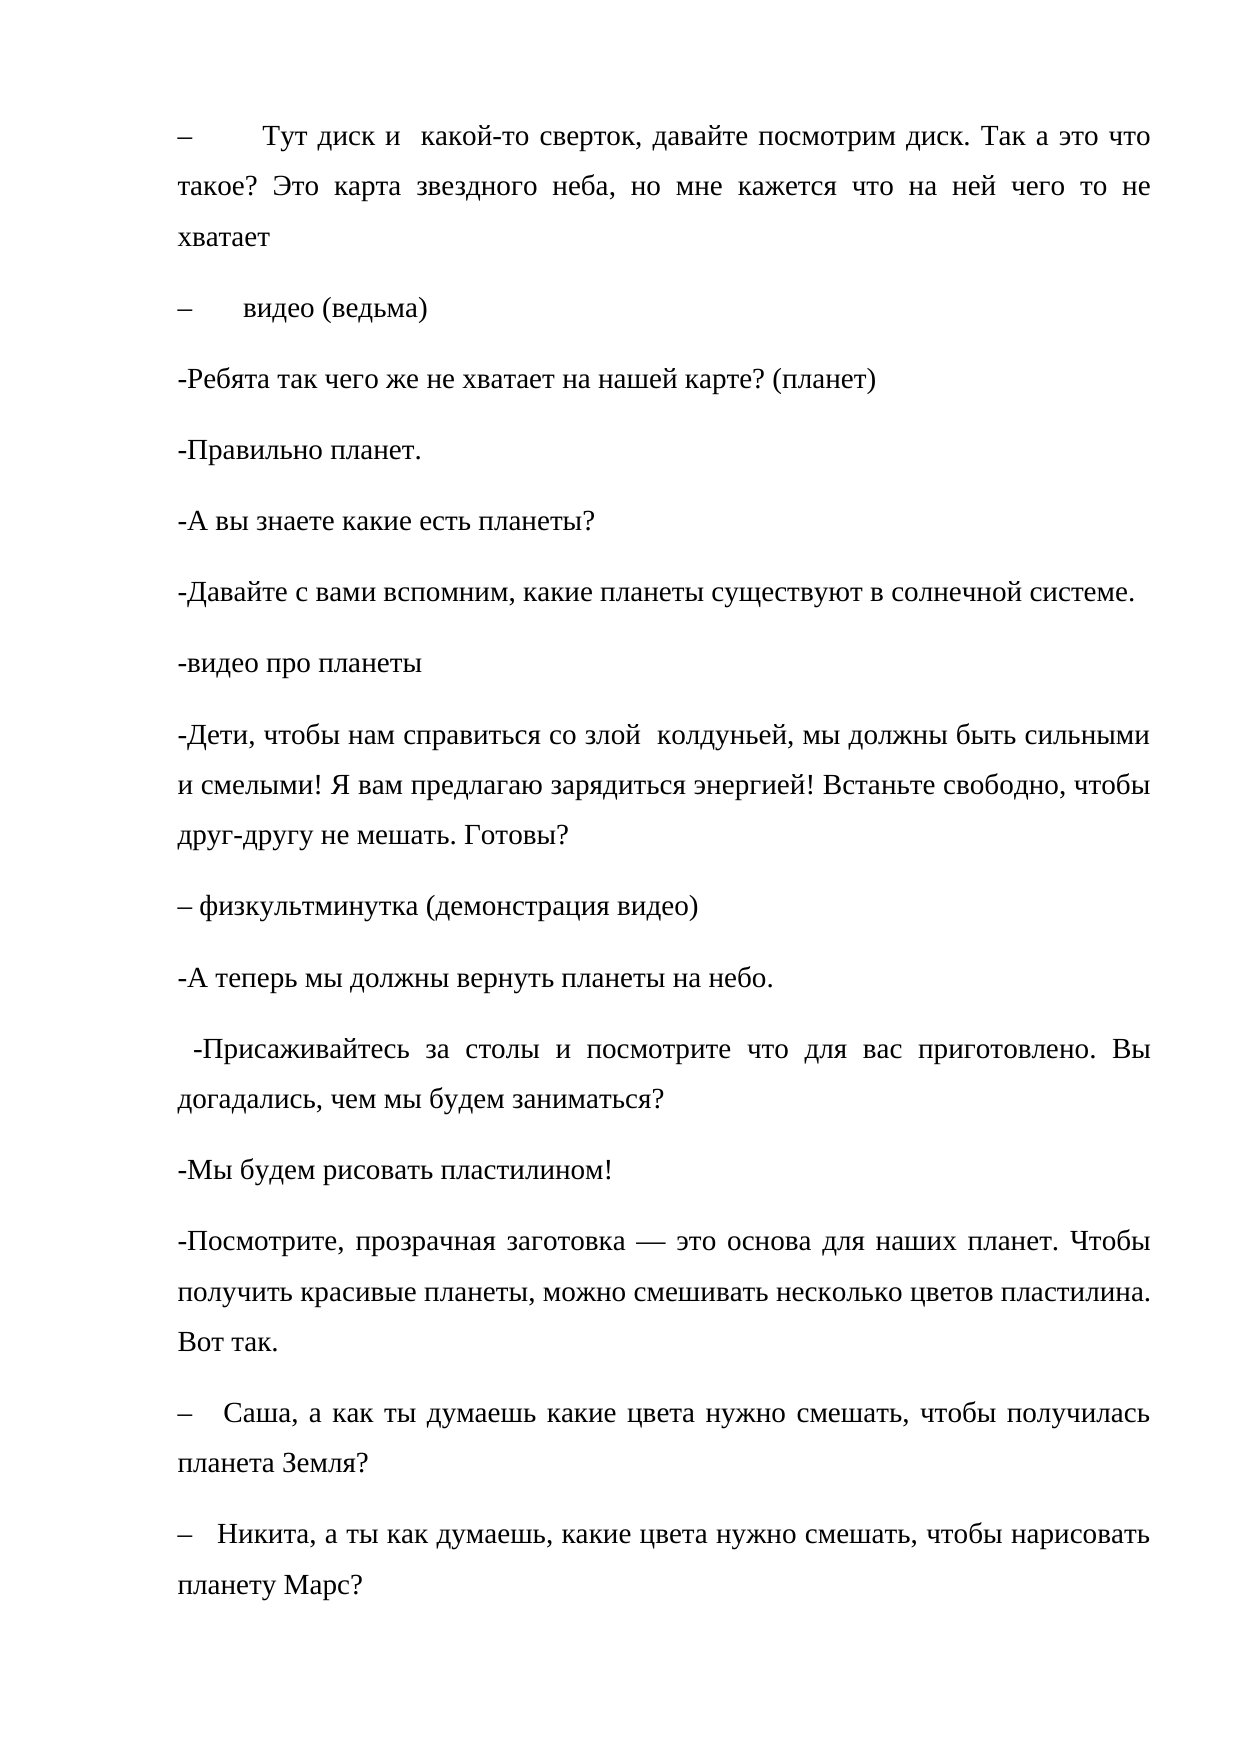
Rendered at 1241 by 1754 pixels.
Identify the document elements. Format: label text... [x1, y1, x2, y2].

text – Никита, а ты как думаешь, какие цвета нужно смешать, чтобы нарисовать планету Марс? [177, 1517, 1152, 1601]
text -А теперь мы должны вернуть планеты на небо. [177, 960, 1152, 993]
text -Посмотрите, прозрачная заготовка — это основа для наших планет. Чтобы получить красивые планеты, можно смешивать несколько цветов пластилина. Вот так. [177, 1223, 1152, 1358]
text -видео про планеты [177, 646, 1152, 679]
text – физкультминутка (демонстрация видео) [177, 888, 1152, 922]
text -Правильно планет. [177, 432, 1152, 466]
text – видео (ведьма) [177, 290, 1152, 323]
text -Мы будем рисовать пластилином! [177, 1152, 1152, 1186]
text -Ребята так чего же не хватает на нашей карте? (планет) [177, 361, 1152, 394]
text -Давайте с вами вспомним, какие планеты существуют в солнечной системе. [177, 574, 1152, 608]
text – Саша, а как ты думаешь какие цвета нужно смешать, чтобы получилась планета Земля? [177, 1395, 1152, 1479]
text -А вы знаете какие есть планеты? [177, 503, 1152, 537]
text – Тут диск и какой-то сверток, давайте посмотрим диск. Так а это что такое? Это карта звездного неба, но мне кажется что на ней чего то не хватает [177, 118, 1152, 252]
text -Дети, чтобы нам справиться со злой колдуньей, мы должны быть сильными и смелыми! Я вам предлагаю зарядиться энергией! Встаньте свободно, чтобы друг-другу не мешать. Готовы? [177, 717, 1152, 851]
text -Присаживайтесь за столы и посмотрите что для вас приготовлено. Вы догадались, чем мы будем заниматься? [177, 1031, 1152, 1115]
